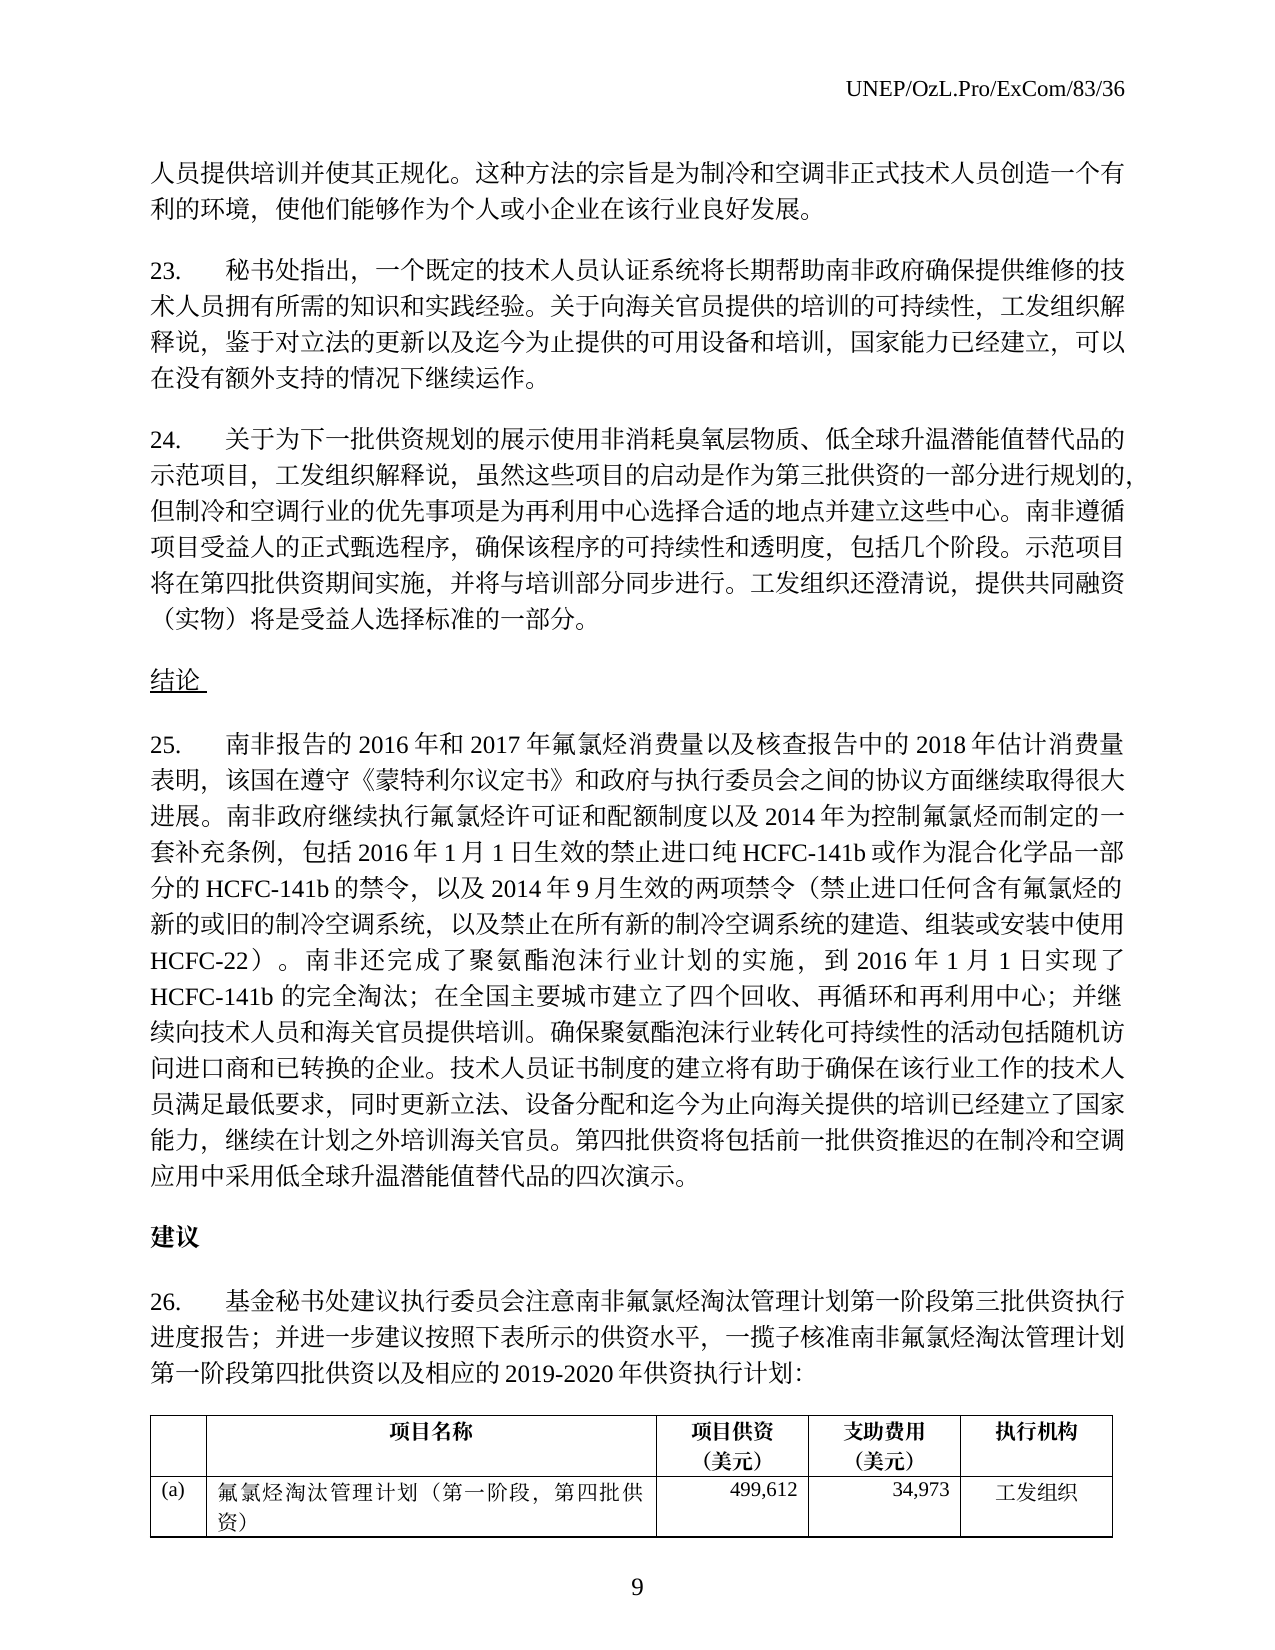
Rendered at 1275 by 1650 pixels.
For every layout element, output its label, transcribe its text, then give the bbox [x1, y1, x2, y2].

subtitle 秘书处指出，一个既定的技术人员认证系统将长期帮助南非政府确保提供维修的技术人员拥有所需的知识和实践经验。关于向海关官员提供的培训的可持续性，工发组织解释说，鉴于对立法的更新以及迄今为止提供的可用设备和培训，国家能力已经建立，可以在没有额外支持的情况下继续运作。 [150, 251, 1125, 395]
table_header 项目供资 （美元） [657, 1416, 808, 1476]
table_header 支助费用 （美元） [809, 1416, 960, 1476]
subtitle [150, 154, 1125, 226]
table_cell (a) [151, 1477, 206, 1536]
table_cell 工发组织 [961, 1477, 1112, 1536]
subtitle 基金秘书处建议执行委员会注意南非氟氯烃淘汰管理计划第一阶段第三批供资执行进度报告；并进一步建议按照下表所示的供资水平，一揽子核准南非氟氯烃淘汰管理计划第一阶段第四批供资以及相应的2019-2020年供资执行计划： [150, 1282, 1125, 1390]
table_header 项目名称 [207, 1416, 656, 1476]
table_header 执行机构 [961, 1416, 1112, 1476]
table_header [151, 1416, 206, 1476]
table_cell 499,612 [657, 1477, 808, 1536]
table_cell 34,973 [809, 1477, 960, 1536]
text 建议 [150, 1217, 1125, 1253]
table_cell 氟氯烃淘汰管理计划（第一阶段，第四批供资） [207, 1477, 656, 1536]
subtitle 南非报告的2016年和2017年氟氯烃消费量以及核查报告中的2018年估计消费量表明，该国在遵守《蒙特利尔议定书》和政府与执行委员会之间的协议方面继续取得很大进展。南非政府继续执行氟氯烃许可证和配额制度以及2014年为控制氟氯烃而制定的一套补充条例，包括2016年1月1日生效的禁止进口纯HCFC-141b或作为混合化学品一部分的HCFC-141b的禁令，以及2014年9月生效的两项禁令（禁止进口任何含有氟氯烃的新的或旧的制冷空调系统，以及禁止在所有新的制冷空调系统的建造、组装或安装中使用HCFC-22）。南非还完成了聚氨酯泡沫行业计划的实施，到2016年1月1日实现了HCFC-141b 的完全淘汰；在全国主要城市建立了四个回收、再循环和再利用中心；并继续向技术人员和海关官员提供培训。确保聚氨酯泡沫行业转化可持续性的活动包括随机访问进口商和已转换的企业。技术人员证书制度的建立将有助于确保在该行业工作的技术人员满足最低要求，同时更新立法、设备分配和迄今为止向海关提供的培训已经建立了国家能力，继续在计划之外培训海关官员。第四批供资将包括前一批供资推迟的在制冷和空调应用中采用低全球升温潜能值替代品的四次演示。 [150, 725, 1125, 1192]
subtitle 关于为下一批供资规划的展示使用非消耗臭氧层物质、低全球升温潜能值替代品的示范项目，工发组织解释说，虽然这些项目的启动是作为第三批供资的一部分进行规划的，但制冷和空调行业的优先事项是为再利用中心选择合适的地点并建立这些中心。南非遵循项目受益人的正式甄选程序，确保该程序的可持续性和透明度，包括几个阶段。示范项目将在第四批供资期间实施，并将与培训部分同步进行。工发组织还澄清说，提供共同融资（实物）将是受益人选择标准的一部分。 [150, 420, 1125, 635]
text 结论 [150, 660, 1125, 696]
